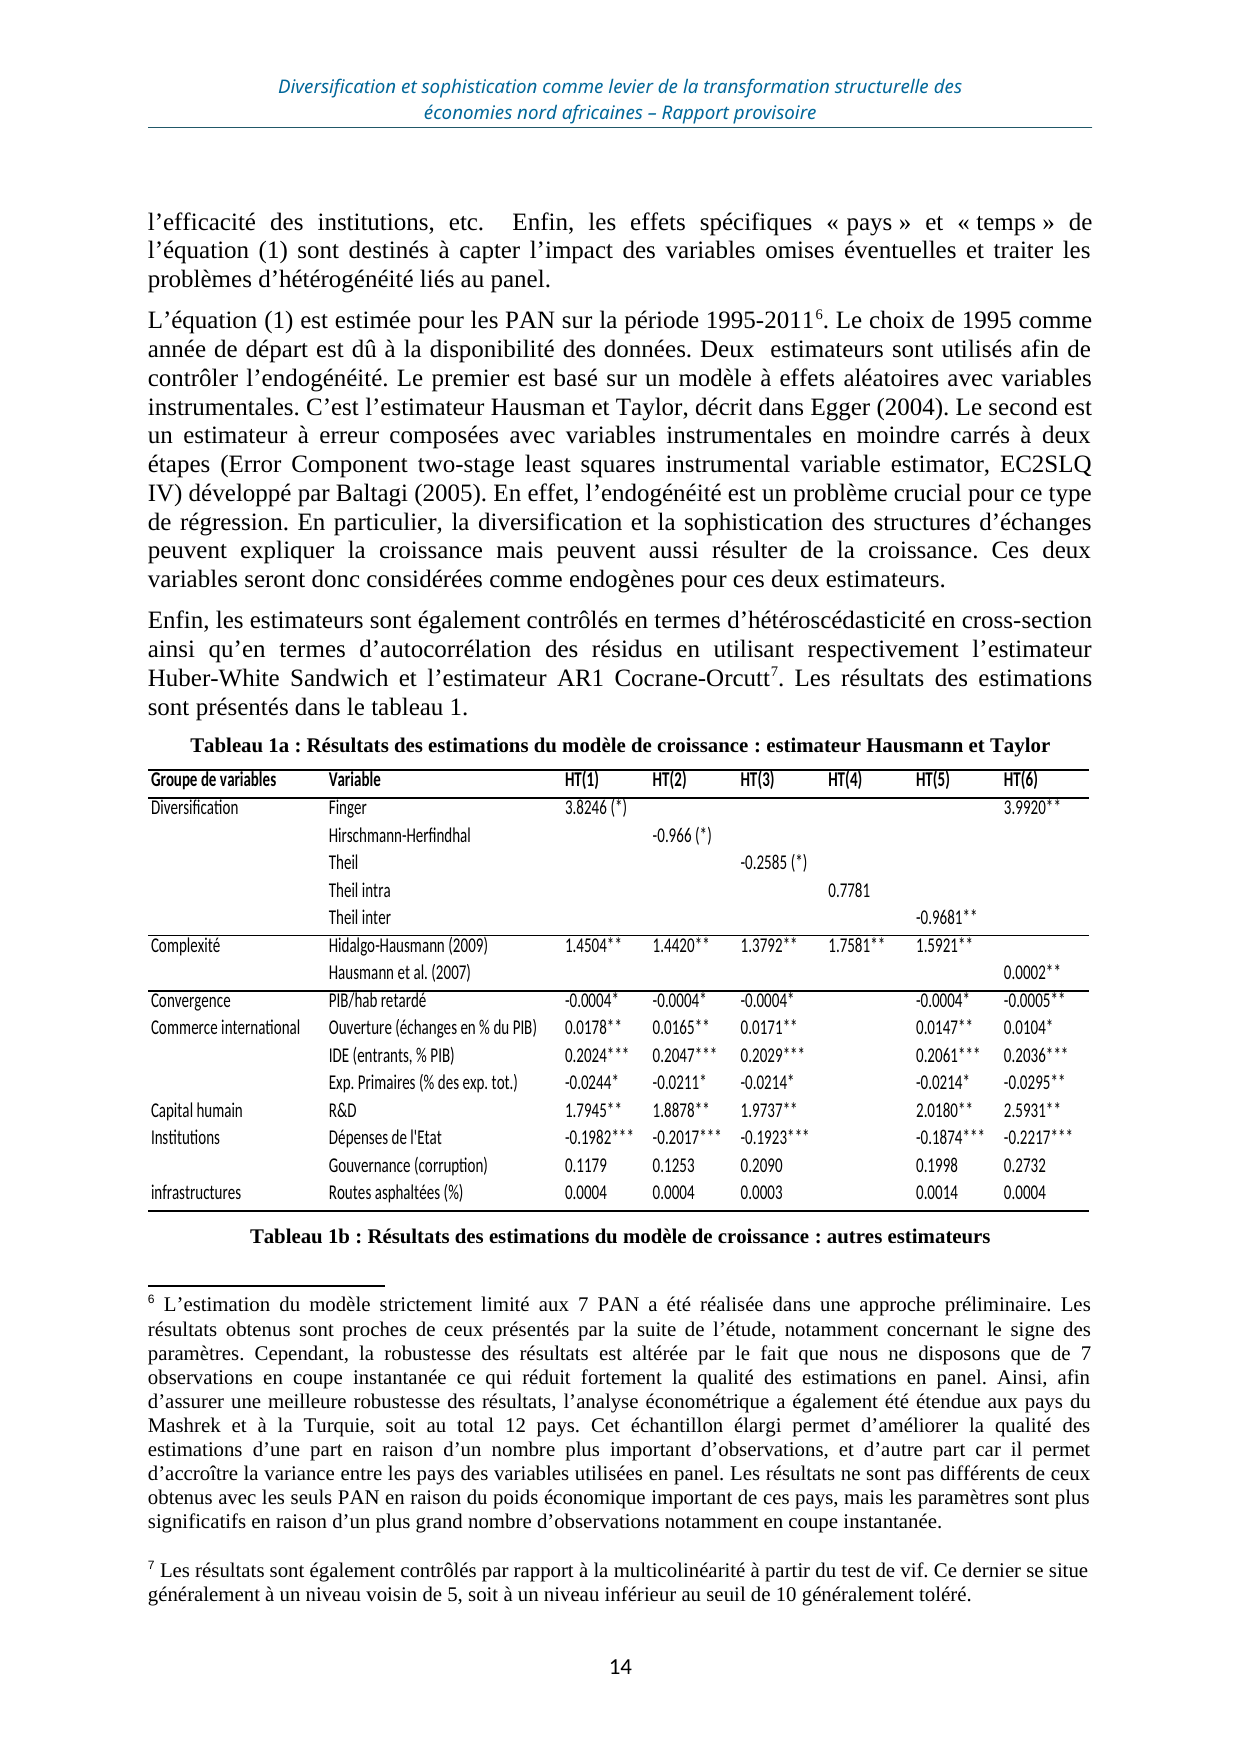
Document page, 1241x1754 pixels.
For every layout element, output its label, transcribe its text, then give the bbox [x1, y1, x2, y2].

text L’équation (1) est estimée pour les PAN sur la période 1995-2011. Le choix de 1995 comme année de départ est dû à la disponibilité des données. Deux estimateurs sont utilisés afin de contrôler l’endogénéité. Le premier est basé sur un modèle à effets aléatoires avec variables instrumentales. C’est l’estimateur Hausman et Taylor, décrit dans Egger (2004). Le second est un estimateur à erreur composées avec variables instrumentales en moindre carrés à deux étapes (Error Component two-stage least squares instrumental variable estimator, EC2SLQ IV) développé par Baltagi (2005). En effet, l’endogénéité est un problème crucial pour ce type de régression. En particulier, la diversification et la sophistication des structures d’échanges peuvent expliquer la croissance mais peuvent aussi résulter de la croissance. Ces deux variables seront donc considérées comme endogènes pour ces deux estimateurs. [148, 306, 1092, 593]
text Xkit correspond au vecteur des k variables de contrôle utilisées (voir sources en Annexe 3). Elles incluent le capital humain (part des dépenses R&D dans le PIB), l’ouverture internationale (échanges en % du PIB, IDE entrants en % du PIB et part des exportations primaires en % des exportations totales), les infrastructures (pourcentage des routes asphaltées), ainsi que des variables liées au rôle de l’Etat (part de l’Etat dans la consommation et indicateur de corruption). Comme analyse de sensibilité, d’autres variables ont également été testées, comme la scolarisation dans l’enseignement primaire ou secondaire (comme variables alternatives au capital humain), le nombre de lignes téléphoniques pour 1000 habitants ou le nombre d’utilisateurs internet pour 1000 habitants (infrastructures), la part des exportations pétrolières (alternativement aux exportations primaires), la part de l’investissement public (alternativement à la part de l’Etat dans la consommation). D’autres indicateurs de gouvernance ont également été testés comme la stabilité politique, la qualité et l’efficacité des institutions, etc. Enfin, les effets spécifiques « pays » et « temps » de l’équation (1) sont destinés à capter l’impact des variables omises éventuelles et traiter les problèmes d’hétérogénéité liés au panel. [148, 207, 1092, 293]
text Tableau 1b : Résultats des estimations du modèle de croissance : autres estimateurs [148, 1224, 1092, 1248]
text Enfin, les estimateurs sont également contrôlés en termes d’hétéroscédasticité en cross-section ainsi qu’en termes d’autocorrélation des résidus en utilisant respectivement l’estimateur Huber-White Sandwich et l’estimateur AR1 Cocrane-Orcutt. Les résultats des estimations sont présentés dans le tableau 1. [148, 606, 1092, 721]
text Tableau 1a : Résultats des estimations du modèle de croissance : estimateur Hausmann et Taylor [148, 733, 1092, 757]
